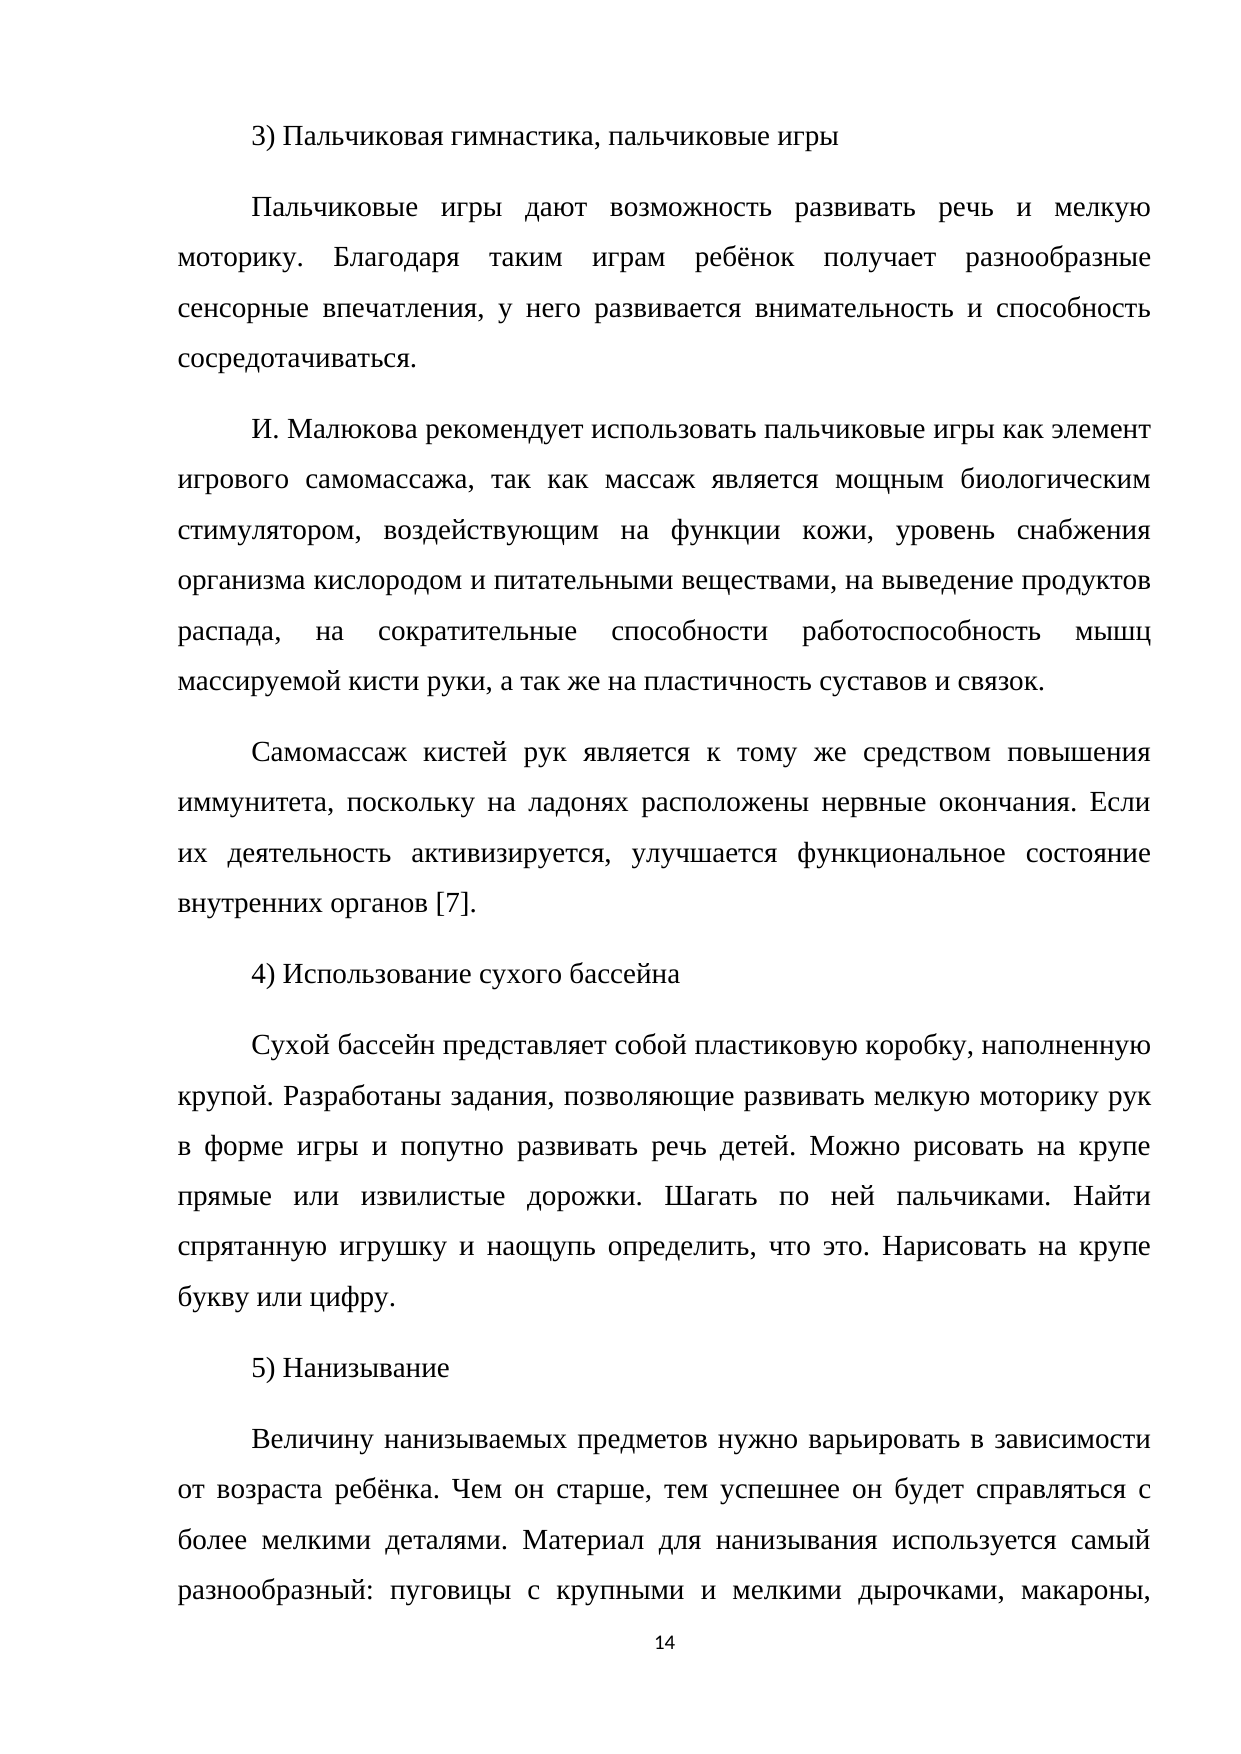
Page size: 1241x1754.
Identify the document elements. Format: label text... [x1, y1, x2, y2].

text Сухой бассейн представляет собой пластиковую коробку, наполненную крупой. Разработаны задания, позволяющие развивать мелкую моторику рук в форме игры и попутно развивать речь детей. Можно рисовать на крупе прямые или извилистые дорожки. Шагать по ней пальчиками. Найти спрятанную игрушку и наощупь определить, что это. Нарисовать на крупе букву или цифру. [177, 1027, 1152, 1312]
text 5) Нанизывание [177, 1350, 1152, 1383]
text Самомассаж кистей рук является к тому же средством повышения иммунитета, поскольку на ладонях расположены нервные окончания. Если их деятельность активизируется, улучшается функциональное состояние внутренних органов [7]. [177, 734, 1152, 918]
text И. Малюкова рекомендует использовать пальчиковые игры как элемент игрового самомассажа, так как массаж является мощным биологическим стимулятором, воздействующим на функции кожи, уровень снабжения организма кислородом и питательными веществами, на выведение продуктов распада, на сократительные способности работоспособность мышц массируемой кисти руки, а так же на пластичность суставов и связок. [177, 411, 1152, 696]
text 4) Использование сухого бассейна [177, 956, 1152, 990]
text Пальчиковые игры дают возможность развивать речь и мелкую моторику. Благодаря таким играм ребёнок получает разнообразные сенсорные впечатления, у него развивается внимательность и способность сосредотачиваться. [177, 189, 1152, 374]
text 3) Пальчиковая гимнастика, пальчиковые игры [177, 118, 1152, 152]
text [177, 1421, 1152, 1606]
